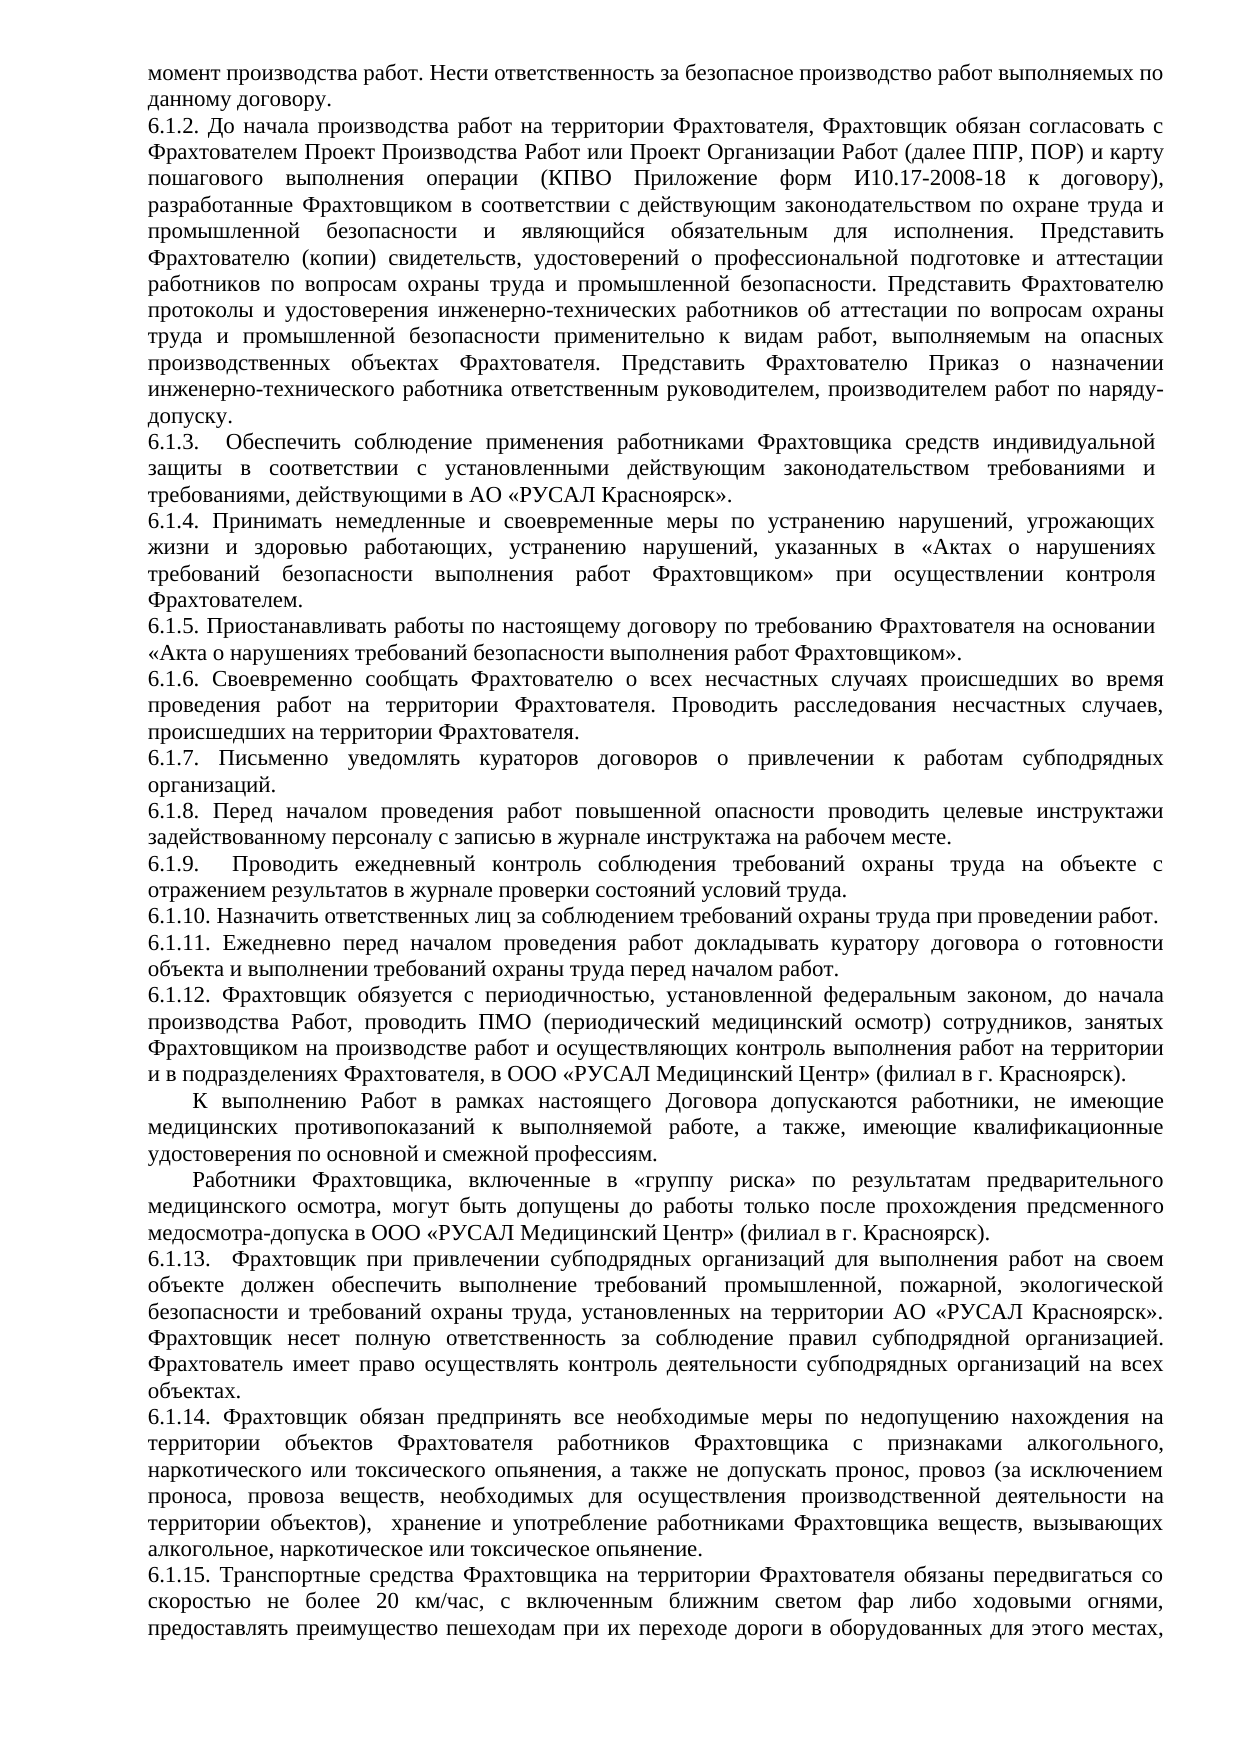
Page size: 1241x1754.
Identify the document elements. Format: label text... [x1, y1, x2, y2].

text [148, 59, 1165, 112]
text 6.1.2. До начала производства работ на территории Фрахтователя, Фрахтовщик обязан согласовать с Фрахтователем Проект Производства Работ или Проект Организации Работ (далее ППР, ПОР) и карту пошагового выполнения операции (КПВО Приложение форм И10.17-2008-18 к договору), разработанные Фрахтовщиком в соответствии с действующим законодательством по охране труда и промышленной безопасности и являющийся обязательным для исполнения. Представить Фрахтователю (копии) свидетельств, удостоверений о профессиональной подготовке и аттестации работников по вопросам охраны труда и промышленной безопасности. Представить Фрахтователю протоколы и удостоверения инженерно-технических работников об аттестации по вопросам охраны труда и промышленной безопасности применительно к видам работ, выполняемым на опасных производственных объектах Фрахтователя. Представить Фрахтователю Приказ о назначении инженерно-технического работника ответственным руководителем, производителем работ по наряду-допуску. [148, 112, 1165, 428]
text 6.1.8. Перед началом проведения работ повышенной опасности проводить целевые инструктажи задействованному персоналу с записью в журнале инструктажа на рабочем месте. [148, 797, 1165, 850]
text 6.1.13. Фрахтовщик при привлечении субподрядных организаций для выполнения работ на своем объекте должен обеспечить выполнение требований промышленной, пожарной, экологической безопасности и требований охраны труда, установленных на территории АО «РУСАЛ Красноярск». Фрахтовщик несет полную ответственность за соблюдение правил субподрядной организацией. Фрахтователь имеет право осуществлять контроль деятельности субподрядных организаций на всех объектах. [148, 1245, 1165, 1403]
text 6.1.9. Проводить ежедневный контроль соблюдения требований охраны труда на объекте с отражением результатов в журнале проверки состояний условий труда. [148, 850, 1165, 902]
text 6.1.12. Фрахтовщик обязуется с периодичностью, установленной федеральным законом, до начала производства Работ, проводить ПМО (периодический медицинский осмотр) сотрудников, занятых Фрахтовщиком на производстве работ и осуществляющих контроль выполнения работ на территории и в подразделениях Фрахтователя, в ООО «РУСАЛ Медицинский Центр» (филиал в г. Красноярск). [148, 981, 1165, 1087]
text 6.1.14. Фрахтовщик обязан предпринять все необходимые меры по недопущению нахождения на территории объектов Фрахтователя работников Фрахтовщика с признаками алкогольного, наркотического или токсического опьянения, а также не допускать пронос, провоз (за исключением проноса, провоза веществ, необходимых для осуществления производственной деятельности на территории объектов), хранение и употребление работниками Фрахтовщика веществ, вызывающих алкогольное, наркотическое или токсическое опьянение. [148, 1403, 1165, 1561]
text 6.1.6. Своевременно сообщать Фрахтователю о всех несчастных случаях происшедших во время проведения работ на территории Фрахтователя. Проводить расследования несчастных случаев, происшедших на территории Фрахтователя. [148, 665, 1165, 744]
text К выполнению Работ в рамках настоящего Договора допускаются работники, не имеющие медицинских противопоказаний к выполняемой работе, а также, имеющие квалификационные удостоверения по основной и смежной профессиям. [148, 1087, 1165, 1166]
text 6.1.7. Письменно уведомлять кураторов договоров о привлечении к работам субподрядных организаций. [148, 744, 1165, 797]
text 6.1.10. Назначить ответственных лиц за соблюдением требований охраны труда при проведении работ. [148, 902, 1165, 929]
text 6.1.4. Принимать немедленные и своевременные меры по устранению нарушений, угрожающих жизни и здоровью работающих, устранению нарушений, указанных в «Актах о нарушениях требований безопасности выполнения работ Фрахтовщиком» при осуществлении контроля Фрахтователем. [148, 507, 1157, 612]
text Работники Фрахтовщика, включенные в «группу риска» по результатам предварительного медицинского осмотра, могут быть допущены до работы только после прохождения предсменного медосмотра-допуска в ООО «РУСАЛ Медицинский Центр» (филиал в г. Красноярск). [148, 1166, 1165, 1245]
text 6.1.11. Ежедневно перед началом проведения работ докладывать куратору договора о готовности объекта и выполнении требований охраны труда перед началом работ. [148, 929, 1165, 981]
text 6.1.5. Приостанавливать работы по настоящему договору по требованию Фрахтователя на основании «Акта о нарушениях требований безопасности выполнения работ Фрахтовщиком». [148, 612, 1157, 665]
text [148, 1561, 1165, 1640]
text 6.1.3. Обеспечить соблюдение применения работниками Фрахтовщика средств индивидуальной защиты в соответствии с установленными действующим законодательством требованиями и требованиями, действующими в АО «РУСАЛ Красноярск». [148, 428, 1157, 507]
